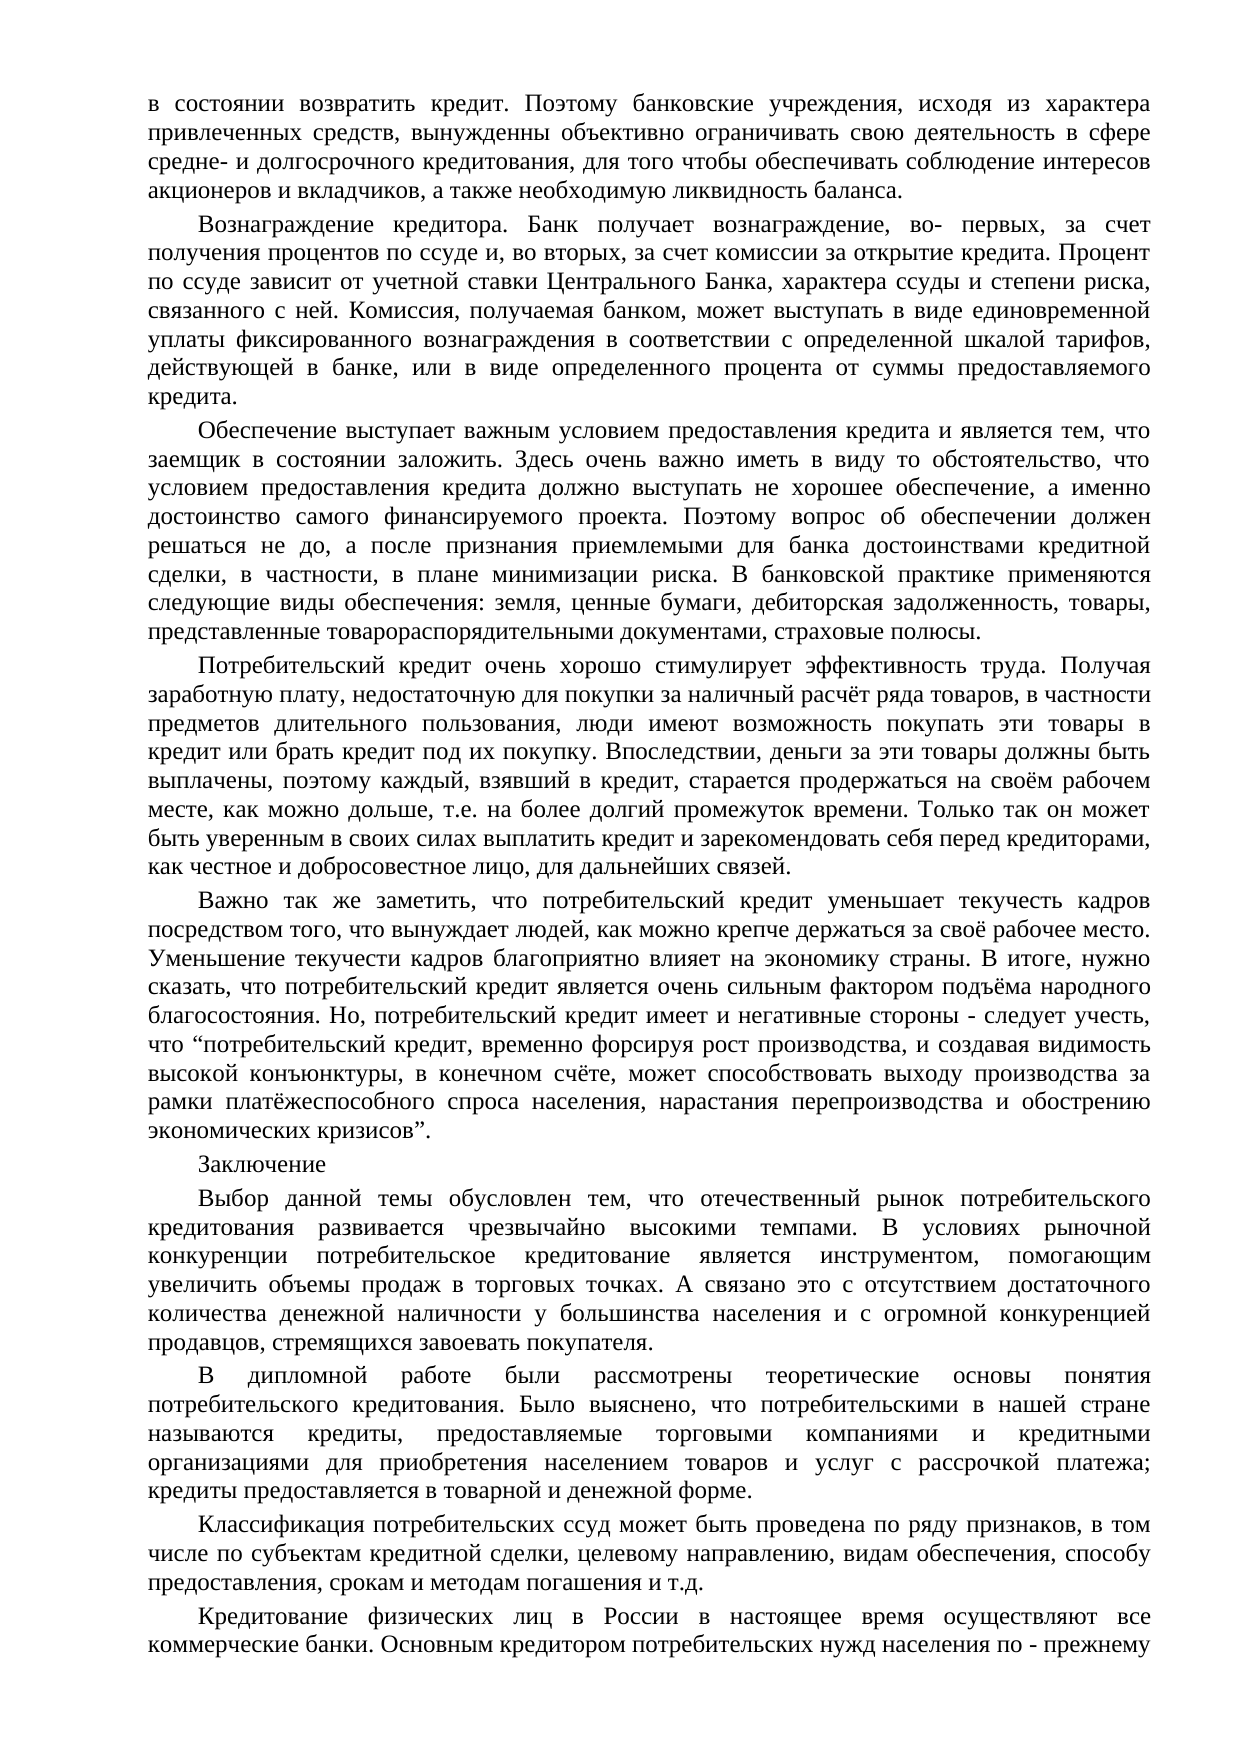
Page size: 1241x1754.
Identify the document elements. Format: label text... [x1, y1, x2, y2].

text Выбор данной темы обусловлен тем, что отечественный рынок потребительского кредитования развивается чрезвычайно высокими темпами. В условиях рыночной конкуренции потребительское кредитование является инструментом, помогающим увеличить объемы продаж в торговых точках. А связано это с отсутствием достаточного количества денежной наличности у большинства населения и с огромной конкуренцией продавцов, стремящихся завоевать покупателя. [148, 1183, 1152, 1355]
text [148, 88, 1152, 203]
text Заключение [148, 1149, 1152, 1178]
text В дипломной работе были рассмотрены теоретические основы понятия потребительского кредитования. Было выяснено, что потребительскими в нашей стране называются кредиты, предоставляемые торговыми компаниями и кредитными организациями для приобретения населением товаров и услуг с рассрочкой платежа; кредиты предоставляется в товарной и денежной форме. [148, 1361, 1152, 1504]
text Важно так же заметить, что потребительский кредит уменьшает текучесть кадров посредством того, что вынуждает людей, как можно крепче держаться за своё рабочее место. Уменьшение текучести кадров благоприятно влияет на экономику страны. В итоге, нужно сказать, что потребительский кредит является очень сильным фактором подъёма народного благосостояния. Но, потребительский кредит имеет и негативные стороны - следует учесть, что “потребительский кредит, временно форсируя рост производства, и создавая видимость высокой конъюнктуры, в конечном счёте, может способствовать выходу производства за рамки платёжеспособного спроса населения, нарастания перепроизводства и обострению экономических кризисов”. [148, 885, 1152, 1144]
text Классификация потребительских ссуд может быть проведена по ряду признаков, в том числе по субъектам кредитной сделки, целевому направлению, видам обеспечения, способу предоставления, срокам и методам погашения и т.д. [148, 1509, 1152, 1596]
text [148, 1601, 1152, 1658]
text Потребительский кредит очень хорошо стимулирует эффективность труда. Получая заработную плату, недостаточную для покупки за наличный расчёт ряда товаров, в частности предметов длительного пользования, люди имеют возможность покупать эти товары в кредит или брать кредит под их покупку. Впоследствии, деньги за эти товары должны быть выплачены, поэтому каждый, взявший в кредит, старается продержаться на своём рабочем месте, как можно дольше, т.е. на более долгий промежуток времени. Только так он может быть уверенным в своих силах выплатить кредит и зарекомендовать себя перед кредиторами, как честное и добросовестное лицо, для дальнейших связей. [148, 650, 1152, 880]
text Обеспечение выступает важным условием предоставления кредита и является тем, что заемщик в состоянии заложить. Здесь очень важно иметь в виду то обстоятельство, что условием предоставления кредита должно выступать не хорошее обеспечение, а именно достоинство самого финансируемого проекта. Поэтому вопрос об обеспечении должен решаться не до, а после признания приемлемыми для банка достоинствами кредитной сделки, в частности, в плане минимизации риска. В банковской практике применяются следующие виды обеспечения: земля, ценные бумаги, дебиторская задолженность, товары, представленные товарораспорядительными документами, страховые полюсы. [148, 415, 1152, 645]
text Вознаграждение кредитора. Банк получает вознаграждение, во- первых, за счет получения процентов по ссуде и, во вторых, за счет комиссии за открытие кредита. Процент по ссуде зависит от учетной ставки Центрального Банка, характера ссуды и степени риска, связанного с ней. Комиссия, получаемая банком, может выступать в виде единовременной уплаты фиксированного вознаграждения в соответствии с определенной шкалой тарифов, действующей в банке, или в виде определенного процента от суммы предоставляемого кредита. [148, 209, 1152, 410]
